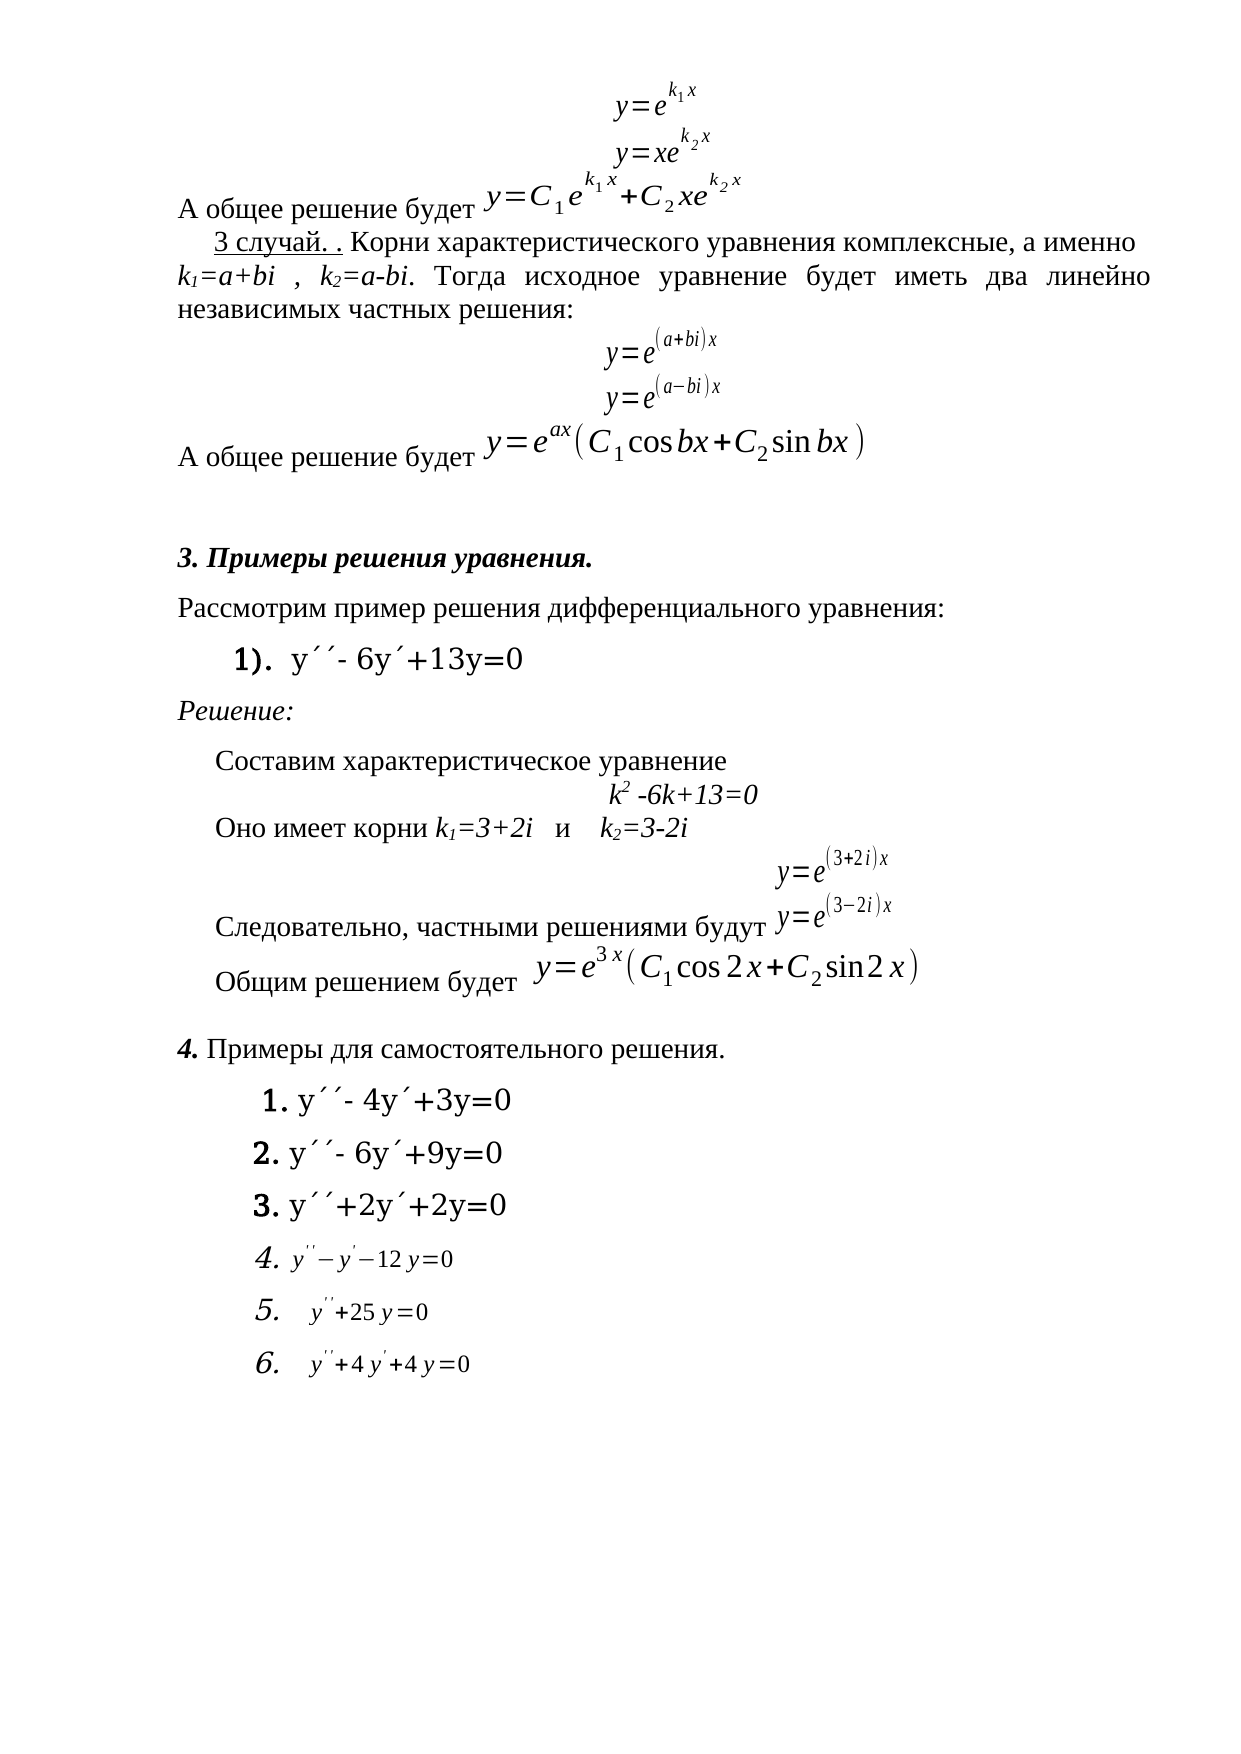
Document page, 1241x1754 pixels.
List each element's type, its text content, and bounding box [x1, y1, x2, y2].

text 6. [252, 1344, 1152, 1379]
text 1. y´´- 4y´+3y=0 [215, 1082, 1152, 1117]
text Оно имеет корни k1=3+2i и k2=3-2i [215, 810, 1152, 844]
text 3. y´´+2y´+2y=0 [252, 1187, 1152, 1222]
text Рассмотрим пример решения дифференциального уравнения: [177, 590, 1152, 624]
text А общее решение будет [177, 169, 1152, 224]
text 4. Примеры для самостоятельного решения. [177, 1031, 1152, 1065]
text k2 -6k+13=0 [215, 777, 1152, 810]
text Следовательно, частными решениями будут [215, 844, 1152, 942]
text 4. [252, 1239, 1152, 1274]
text 3. Примеры решения уравнения. [177, 540, 1152, 573]
text 5. [252, 1292, 1152, 1327]
text k1=a+bi , k2=a-bi. Тогда исходное уравнение будет иметь два линейно независимых частных решения: [177, 258, 1152, 325]
text Решение: [177, 693, 1152, 727]
text Составим характеристическое уравнение [215, 743, 1152, 777]
text 3 случай. . Корни характеристического уравнения комплексные, а именно [177, 224, 1152, 258]
text А общее решение будет [177, 417, 1152, 473]
text Общим решением будет [215, 942, 1152, 998]
text 1). y´´- 6y´+13y=0 [177, 641, 1152, 676]
text 2. y´´- 6y´+9y=0 [252, 1134, 1152, 1169]
